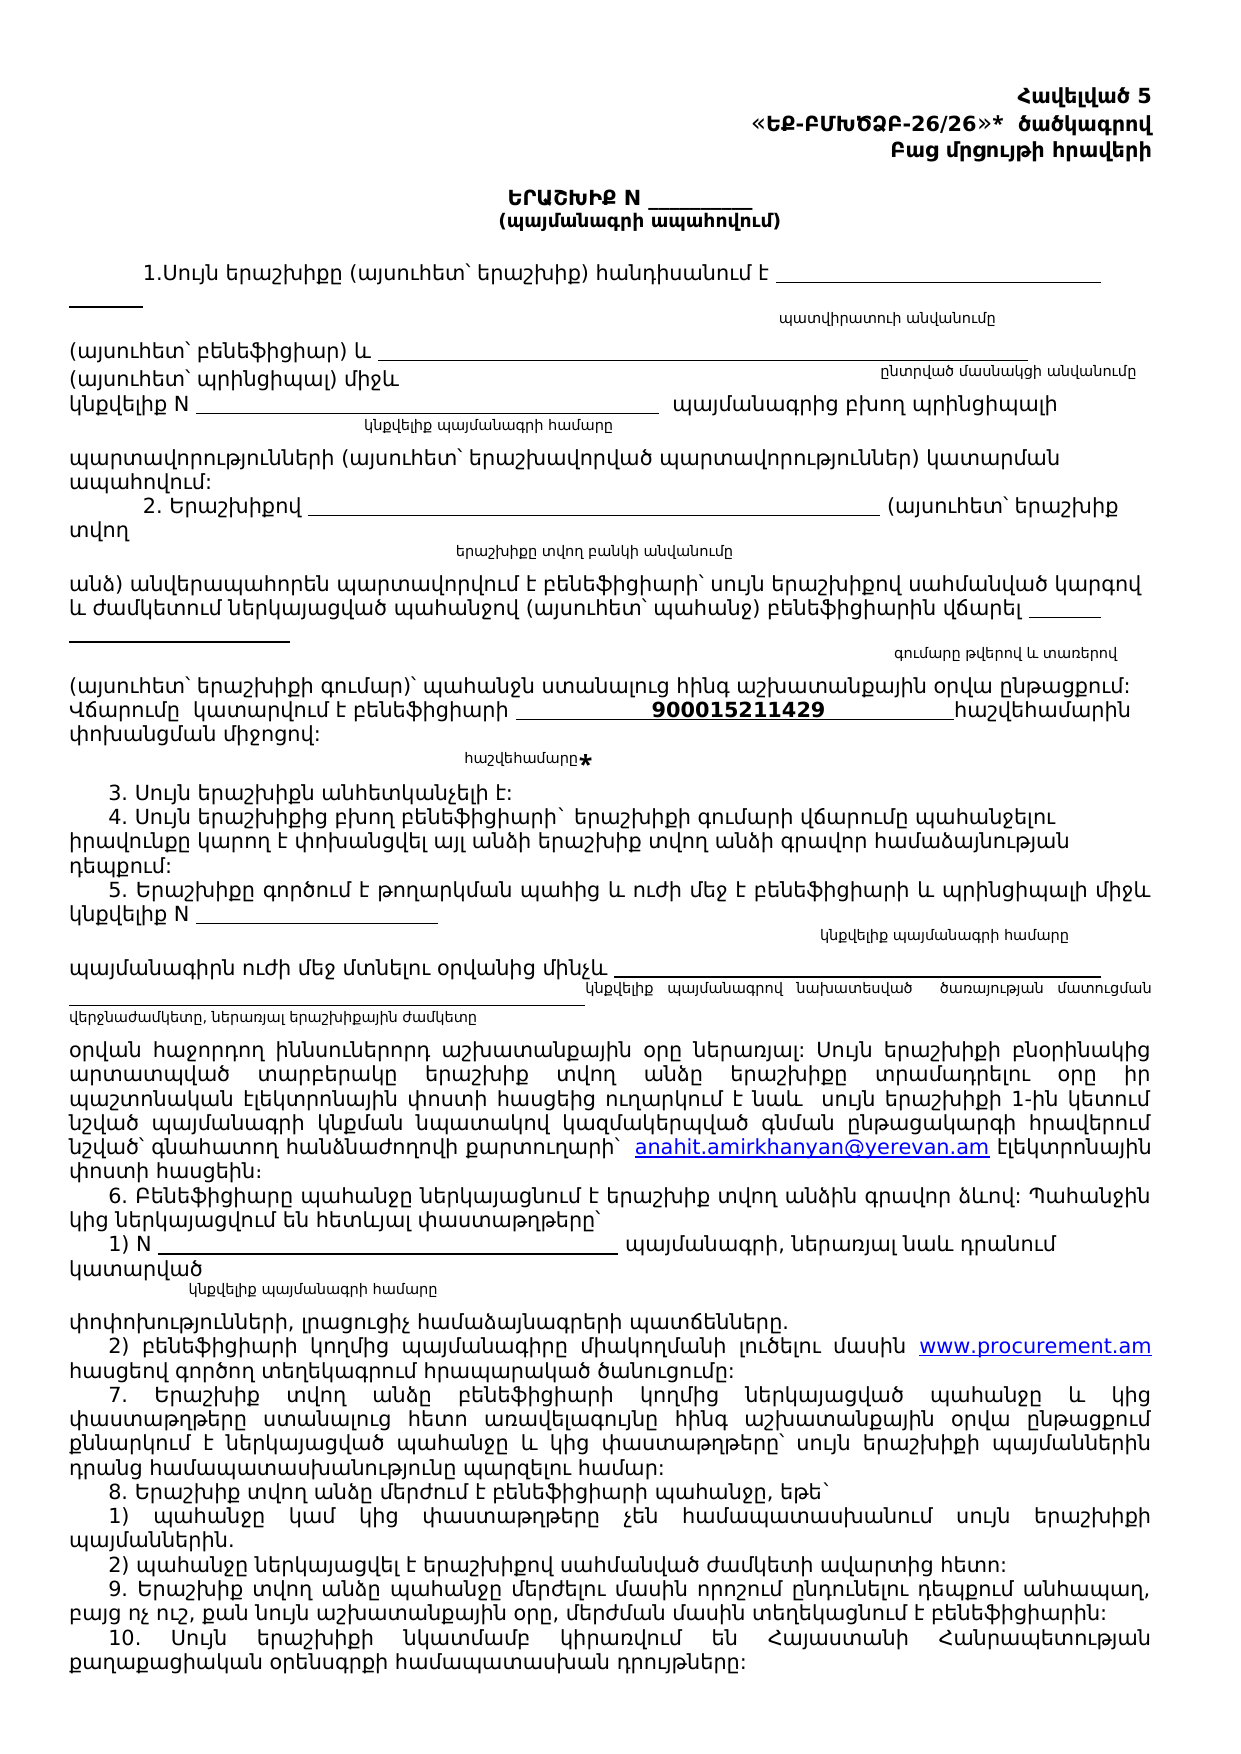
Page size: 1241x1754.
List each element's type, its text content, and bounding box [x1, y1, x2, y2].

text «ԵՔ-ԲՄԽԾՁԲ-26/26»* ծածկագրով [69, 108, 1152, 138]
text 5. Երաշխիքը գործում է թողարկման պահից և ուժի մեջ է բենեֆիցիարի և պրինցիպալի միջև կնքվելիք N [69, 878, 1152, 926]
text գումարը թվերով և տառերով [806, 645, 1152, 674]
text 2) բենեֆիցիարի կողմից պայմանագիրը միակողմանի լուծելու մասին www.procurement.am հասցեով գործող տեղեկագրում հրապարակած ծանուցումը: [69, 1334, 1152, 1383]
text անձ) անվերապահորեն պարտավորվում է բենեֆիցիարի՝ սույն երաշխիքով սահմանված կարգով և ժամկետում ներկայացված պահանջով (այսուհետ՝ պահանջ) բենեֆիցիարին վճարել [69, 572, 1152, 645]
text 4. Սույն երաշխիքից բխող բենեֆիցիարի` երաշխիքի գումարի վճարումը պահանջելու իրավունքը կարող է փոխանցվել այլ անձի երաշխիք տվող անձի գրավոր համաձայնության դեպքում: [69, 805, 1152, 878]
text կնքվելիք պայմանագրի համարը [69, 1281, 1152, 1310]
text 10. Սույն երաշխիքի նկատմամբ կիրառվում են Հայաստանի Հանրապետության քաղաքացիական օրենսգրքի համապատասխան դրույթները: [69, 1626, 1152, 1674]
text 8. Երաշխիք տվող անձը մերժում է բենեֆիցիարի պահանջը, եթե` [69, 1480, 1152, 1504]
text պարտավորությունների (այսուհետ՝ երաշխավորված պարտավորություններ) կատարման ապահովում: [69, 446, 1152, 494]
text կնքվելիք N պայմանագրից բխող պրինցիպալի [69, 392, 1152, 417]
text 3. Սույն երաշխիքն անհետկանչելի է: [69, 781, 1152, 805]
text 1) պահանջը կամ կից փաստաթղթերը չեն համապատասխանում սույն երաշխիքի պայմաններին. [69, 1504, 1152, 1553]
text 2. Երաշխիքով (այսուհետ՝ երաշխիք տվող [69, 494, 1152, 543]
text ԵՐԱՇԽԻՔ N __________ [69, 186, 1152, 210]
text 1) N պայմանագրի, ներառյալ նաև դրանում կատարված [69, 1232, 1152, 1281]
text (պայմանագրի ապահովում) [69, 210, 1152, 232]
text 6. Բենեֆիցիարը պահանջը ներկայացնում է երաշխիք տվող անձին գրավոր ձևով: Պահանջին կից ներկայացվում են հետևյալ փաստաթղթերը՝ [69, 1184, 1152, 1232]
text Բաց մրցույթի հրավերի [69, 138, 1152, 162]
text 9. Երաշխիք տվող անձը պահանջը մերժելու մասին որոշում ընդունելու դեպքում անհապաղ, բայց ոչ ուշ, քան նույն աշխատանքային օրը, մերժման մասին տեղեկացնում է բենեֆիցիարին: [69, 1577, 1152, 1626]
text կնքվելիք պայմանագրի համարը [69, 417, 1152, 446]
text փոփոխությունների, լրացուցիչ համաձայնագրերի պատճենները. [69, 1310, 1152, 1334]
list օրվան հաջորդող իննսուներորդ աշխատանքային օրը ներառյալ: Սույն երաշխիքի բնօրինակից արտատպված տարբերակը երաշխիք տվող անձը երաշխիքը տրամադրելու օրը իր պաշտոնական էլեկտրոնային փոստի հասցեից ուղարկում է նաև սույն երաշխիքի 1-ին կետում նշված պայմանագրի կնքման նպատակով կազմակերպված գնման ընթացակարգի հրավերում նշված՝ գնահատող հանձնաժողովի քարտուղարի՝ anahit.amirkhanyan@yerevan.am էլեկտրոնային փոստի հասցեին։ [69, 1038, 1152, 1184]
text 7. Երաշխիք տվող անձը բենեֆիցիարի կողմից ներկայացված պահանջը և կից փաստաթղթերը ստանալուց հետո առավելագույնը հինգ աշխատանքային օրվա ընթացքում քննարկում է ներկայացված պահանջը և կից փաստաթղթերը՝ սույն երաշխիքի պայմաններին դրանց համապատասխանությունը պարզելու համար: [69, 1383, 1152, 1480]
list պայմանագիրն ուժի մեջ մտնելու օրվանից մինչև կնքվելիք պայմանագրով նախատեսված ծառայության մատուցման վերջնաժամկետը, ներառյալ երաշխիքային ժամկետը [69, 956, 1152, 1038]
text 2) պահանջը ներկայացվել է երաշխիքով սահմանված ժամկետի ավարտից հետո: [69, 1553, 1152, 1577]
text 1.Սույն երաշխիքը (այսուհետ՝ երաշխիք) հանդիսանում է [69, 261, 1152, 309]
text կնքվելիք պայմանագրի համարը [585, 926, 1152, 956]
text երաշխիքը տվող բանկի անվանումը [69, 543, 1152, 572]
text (այսուհետ՝ բենեֆիցիար) և (այսուհետ՝ պրինցիպալ) միջև ընտրված մասնակցի անվանումը [69, 339, 1152, 392]
text պատվիրատուի անվանումը [659, 309, 1152, 339]
text հաշվեհամարը* [69, 747, 1152, 781]
text Հավելված 5 [69, 56, 1152, 108]
text (այսուհետ՝ երաշխիքի գումար)՝ պահանջն ստանալուց հինգ աշխատանքային օրվա ընթացքում: Վճարումը կատարվում է բենեֆիցիարի 900015211429 հաշվեհամարին փոխանցման միջոցով: [69, 674, 1152, 747]
